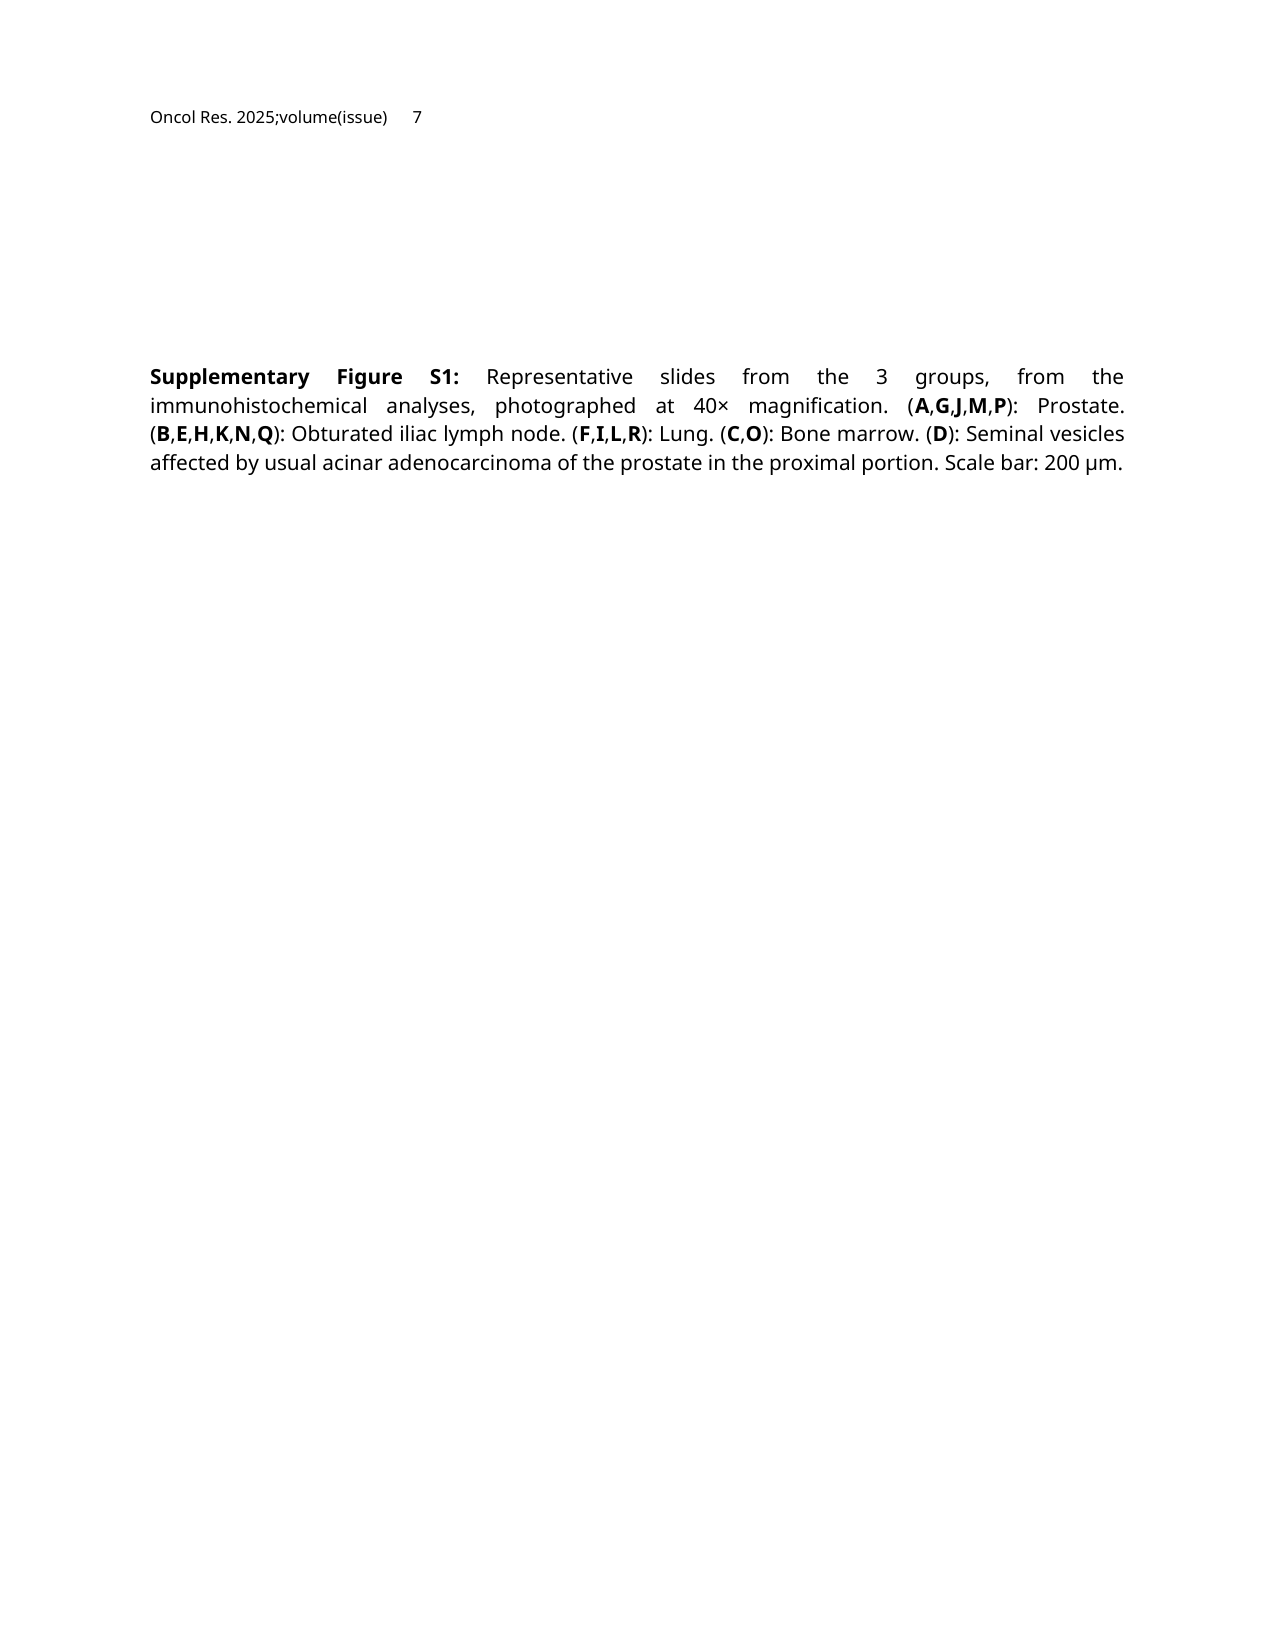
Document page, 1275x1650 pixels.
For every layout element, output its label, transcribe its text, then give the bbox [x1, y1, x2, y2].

text Supplementary Figure S1: Representative slides from the 3 groups, from the immunohistochemical analyses, photographed at 40× magnification. (A,G,J,M,P): Prostate. (B,E,H,K,N,Q): Obturated iliac lymph node. (F,I,L,R): Lung. (C,O): Bone marrow. (D): Seminal vesicles affected by usual acinar adenocarcinoma of the prostate in the proximal portion. Scale bar: 200 µm. [150, 362, 1125, 476]
